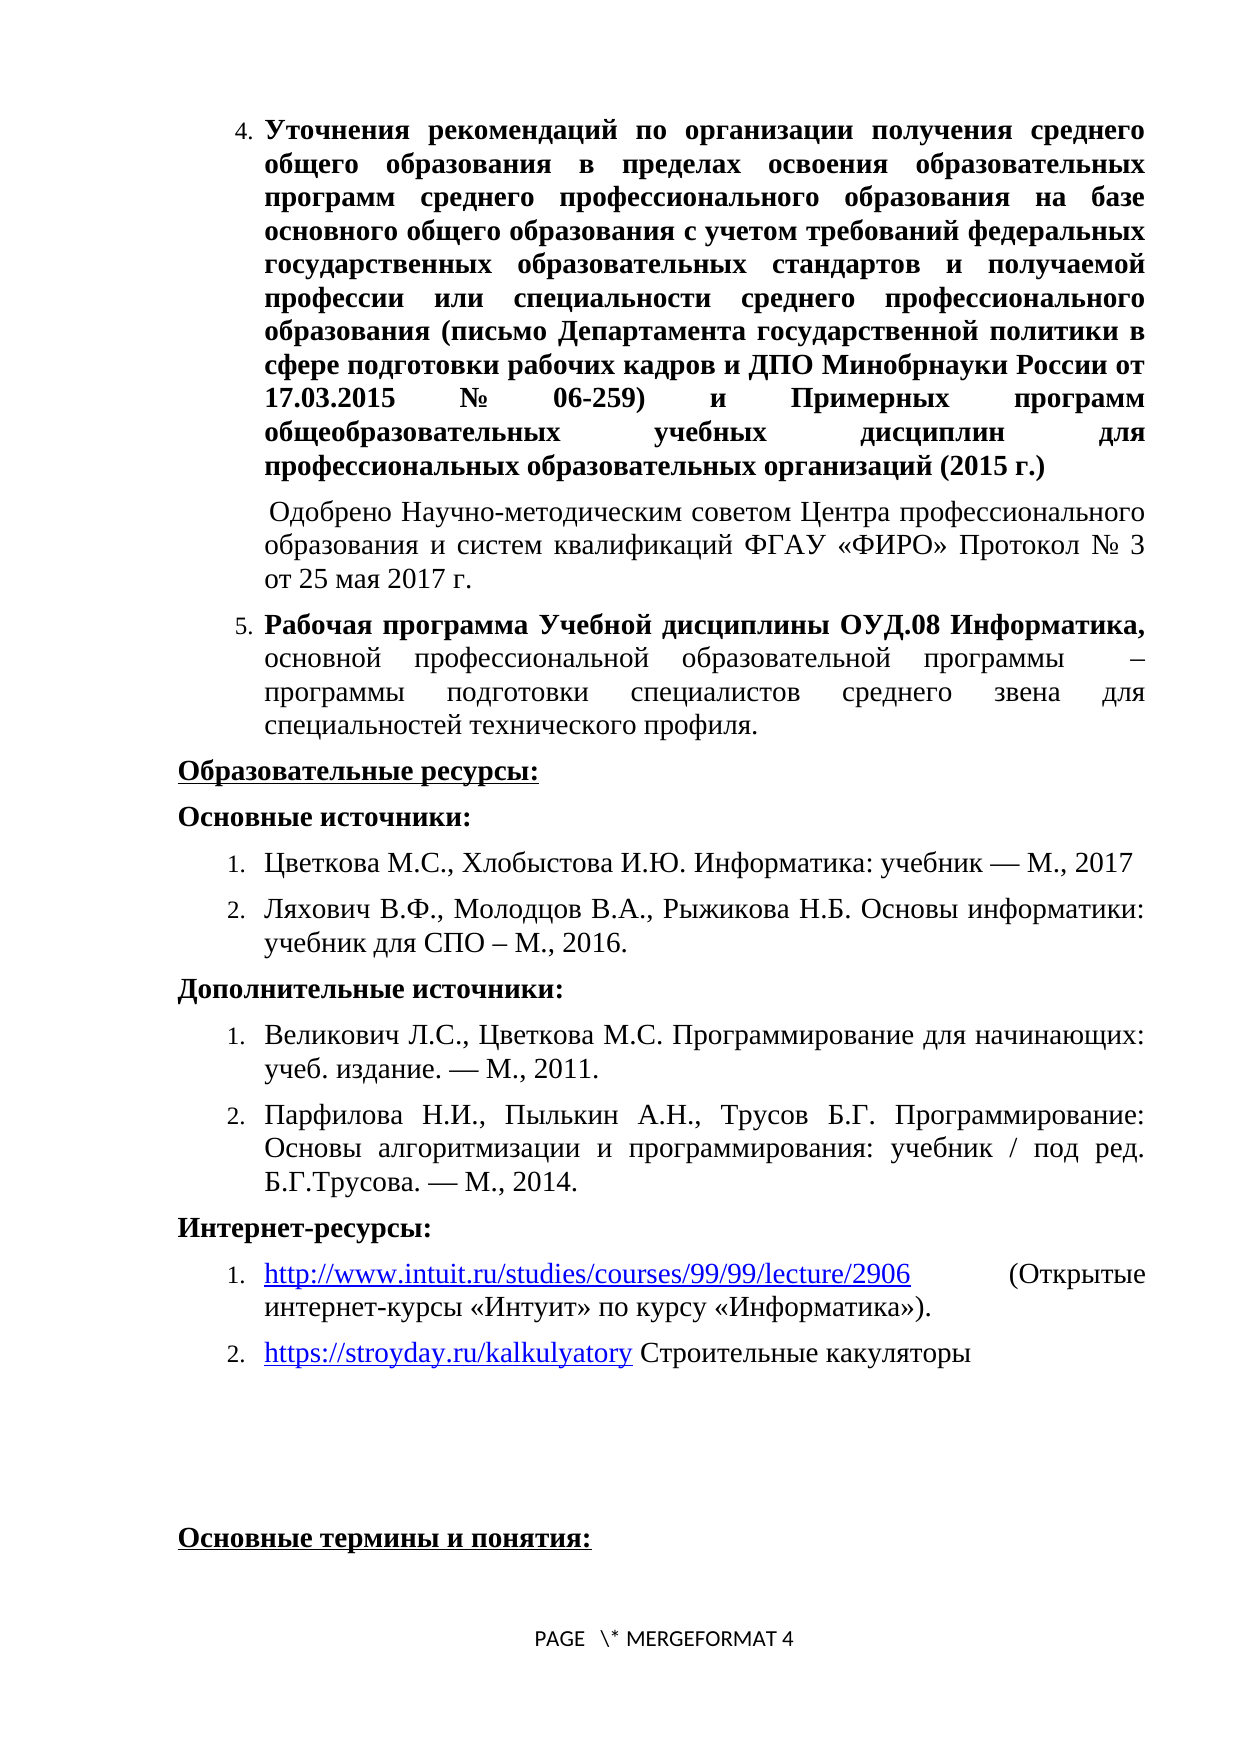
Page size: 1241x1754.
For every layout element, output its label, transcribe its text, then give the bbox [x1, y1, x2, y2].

list Ляхович В.Ф., Молодцов В.А., Рыжикова Н.Б. Основы информатики: учебник для СПО – М., 2016. [227, 892, 1146, 959]
text Интернет-ресурсы: [177, 1210, 1146, 1243]
text Дополнительные источники: [177, 971, 1146, 1005]
list Великович Л.С., Цветкова М.С. Программирование для начинающих: учеб. издание. — М., 2011. [227, 1017, 1146, 1084]
text Основные источники: [177, 799, 1146, 833]
list Цветкова М.С., Хлобыстова И.Ю. Информатика: учебник — М., 2017 [227, 846, 1146, 879]
text Основные термины и понятия: [177, 1520, 1146, 1553]
text Рабочая программа Учебной дисциплины ОУД.08 Информатика, основной профессиональной образовательной программы – программы подготовки специалистов среднего звена для специальностей технического профиля. [234, 607, 1146, 741]
text Уточнения рекомендаций по организации получения среднего общего образования в пределах освоения образовательных программ среднего профессионального образования на базе основного общего образования с учетом требований федеральных государственных образовательных стандартов и получаемой профессии или специальности среднего профессионального образования (письмо Департамента государственной политики в сфере подготовки рабочих кадров и ДПО Минобрнауки России от 17.03.2015 № 06-259) и Примерных программ общеобразовательных учебных дисциплин для профессиональных образовательных организаций (2015 г.) [234, 112, 1146, 481]
list Парфилова Н.И., Пылькин А.Н., Трусов Б.Г. Программирование: Основы алгоритмизации и программирования: учебник / под ред. Б.Г.Трусова. — М., 2014. [227, 1097, 1146, 1197]
text Одобрено Научно-методическим советом Центра профессионального образования и систем квалификаций ФГАУ «ФИРО» Протокол № 3 от 25 мая 2017 г. [264, 494, 1146, 594]
text Образовательные ресурсы: [177, 753, 1146, 787]
list http://www.intuit.ru/studies/courses/99/99/lecture/2906 (Открытые интернет-курсы «Интуит» по курсу «Информатика»). [227, 1256, 1146, 1323]
list https://stroyday.ru/kalkulyatory Строительные какуляторы [227, 1336, 1146, 1369]
